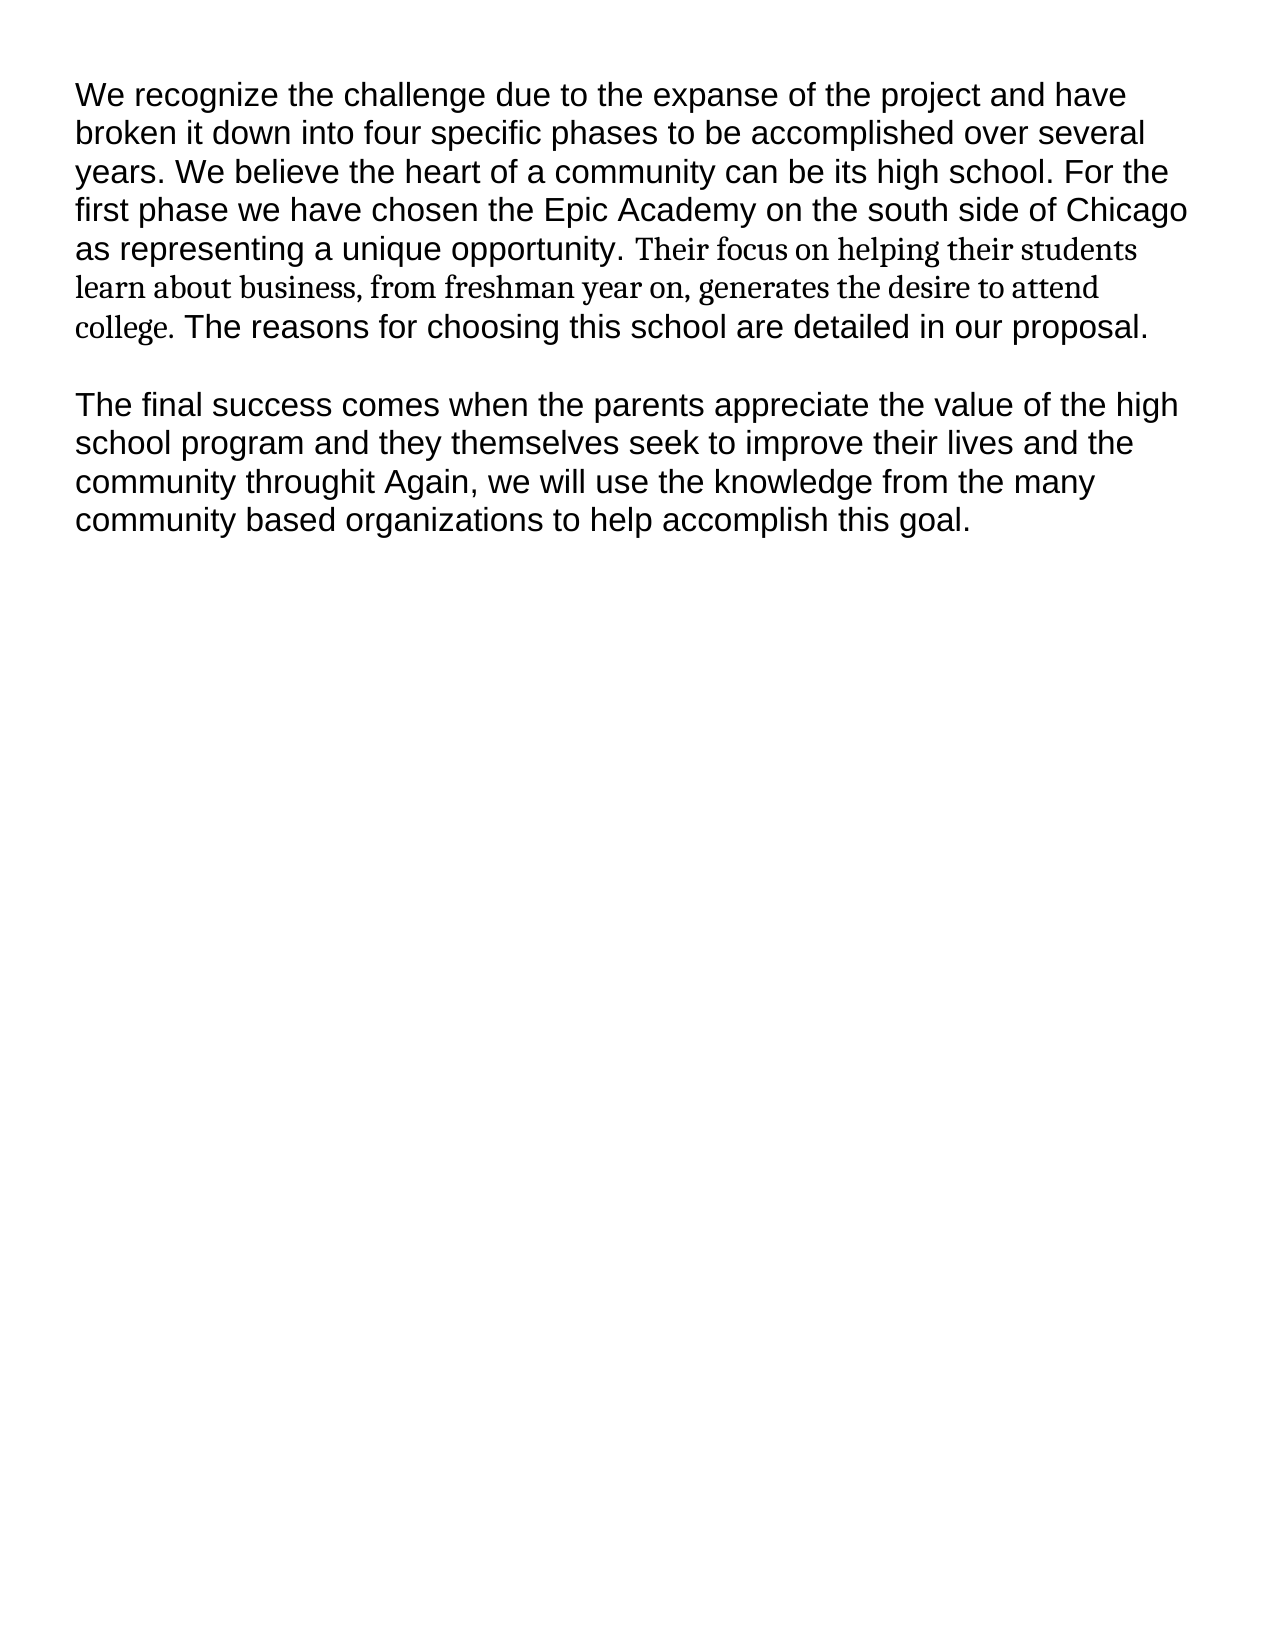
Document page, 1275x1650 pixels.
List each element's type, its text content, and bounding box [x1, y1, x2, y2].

text We recognize the challenge due to the expanse of the project and have broken it down into four specific phases to be accomplished over several years. We believe the heart of a community can be its high school. For the first phase we have chosen the Epic Academy on the south side of Chicago as representing a unique opportunity. Their focus on helping their students learn about business, from freshman year on, generates the desire to attend college. The reasons for choosing this school are detailed in our proposal. [75, 75, 1200, 346]
text The final success comes when the parents appreciate the value of the high school program and they themselves seek to improve their lives and the community throughit Again, we will use the knowledge from the many community based organizations to help accomplish this goal. [75, 385, 1200, 539]
